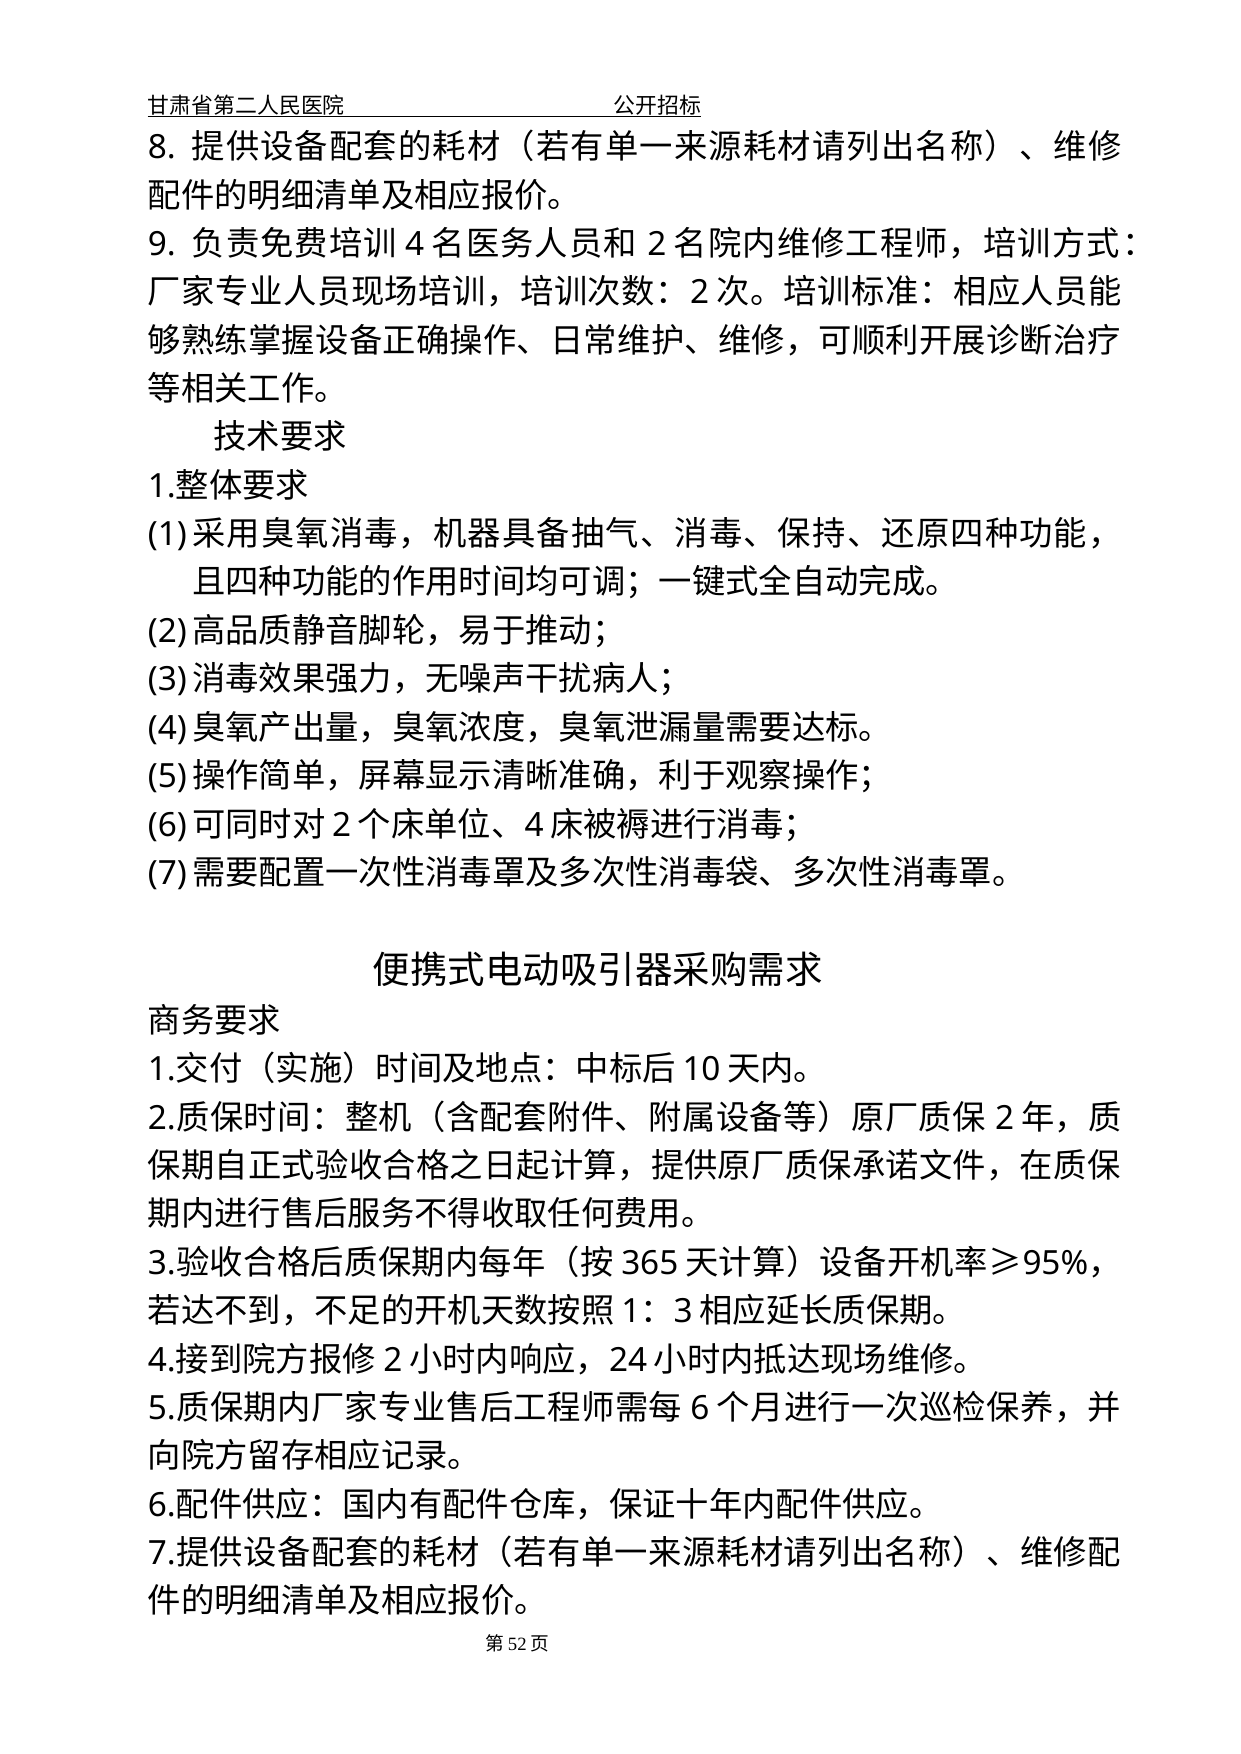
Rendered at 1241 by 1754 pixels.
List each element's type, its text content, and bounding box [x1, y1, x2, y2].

list 高品质静音脚轮，易于推动； [148, 603, 1122, 652]
list 2.质保时间：整机（含配套附件、附属设备等）原厂质保2年，质保期自正式验收合格之日起计算，提供原厂质保承诺文件，在质保期内进行售后服务不得收取任何费用。 [148, 1091, 1122, 1235]
list 负责免费培训4名医务人员和 2名院内维修工程师，培训方式：厂家专业人员现场培训，培训次数：2次。培训标准：相应人员能够熟练掌握设备正确操作、日常维护、维修，可顺利开展诊断治疗等相关工作。 [148, 217, 1122, 410]
list 可同时对2个床单位、4床被褥进行消毒； [148, 797, 1122, 846]
list 操作简单，屏幕显示清晰准确，利于观察操作； [148, 749, 1122, 797]
list 需要配置一次性消毒罩及多次性消毒袋、多次性消毒罩。 [148, 846, 1122, 894]
list 采用臭氧消毒，机器具备抽气、消毒、保持、还原四种功能，且四种功能的作用时间均可调；一键式全自动完成。 [148, 507, 1122, 603]
list 4.接到院方报修 2小时内响应，24小时内抵达现场维修。 [148, 1332, 1122, 1381]
list 7.提供设备配套的耗材（若有单一来源耗材请列出名称）、维修配件的明细清单及相应报价。 [148, 1526, 1122, 1622]
list 提供设备配套的耗材（若有单一来源耗材请列出名称）、维修配件的明细清单及相应报价。 [148, 120, 1122, 217]
list 消毒效果强力，无噪声干扰病人； [148, 652, 1122, 700]
text 便携式电动吸引器采购需求 [148, 939, 1122, 994]
list 技术要求 [213, 410, 1122, 458]
list 6.配件供应：国内有配件仓库，保证十年内配件供应。 [148, 1477, 1122, 1526]
list 1.交付（实施）时间及地点：中标后10天内。 [148, 1042, 1122, 1091]
list 3.验收合格后质保期内每年（按365天计算）设备开机率≥95%，若达不到，不足的开机天数按照1：3相应延长质保期。 [148, 1235, 1122, 1332]
text 1.整体要求 [148, 458, 1122, 507]
list 5.质保期内厂家专业售后工程师需每6个月进行一次巡检保养，并向院方留存相应记录。 [148, 1381, 1122, 1477]
list 臭氧产出量，臭氧浓度，臭氧泄漏量需要达标。 [148, 700, 1122, 749]
list 商务要求 [148, 994, 1122, 1042]
